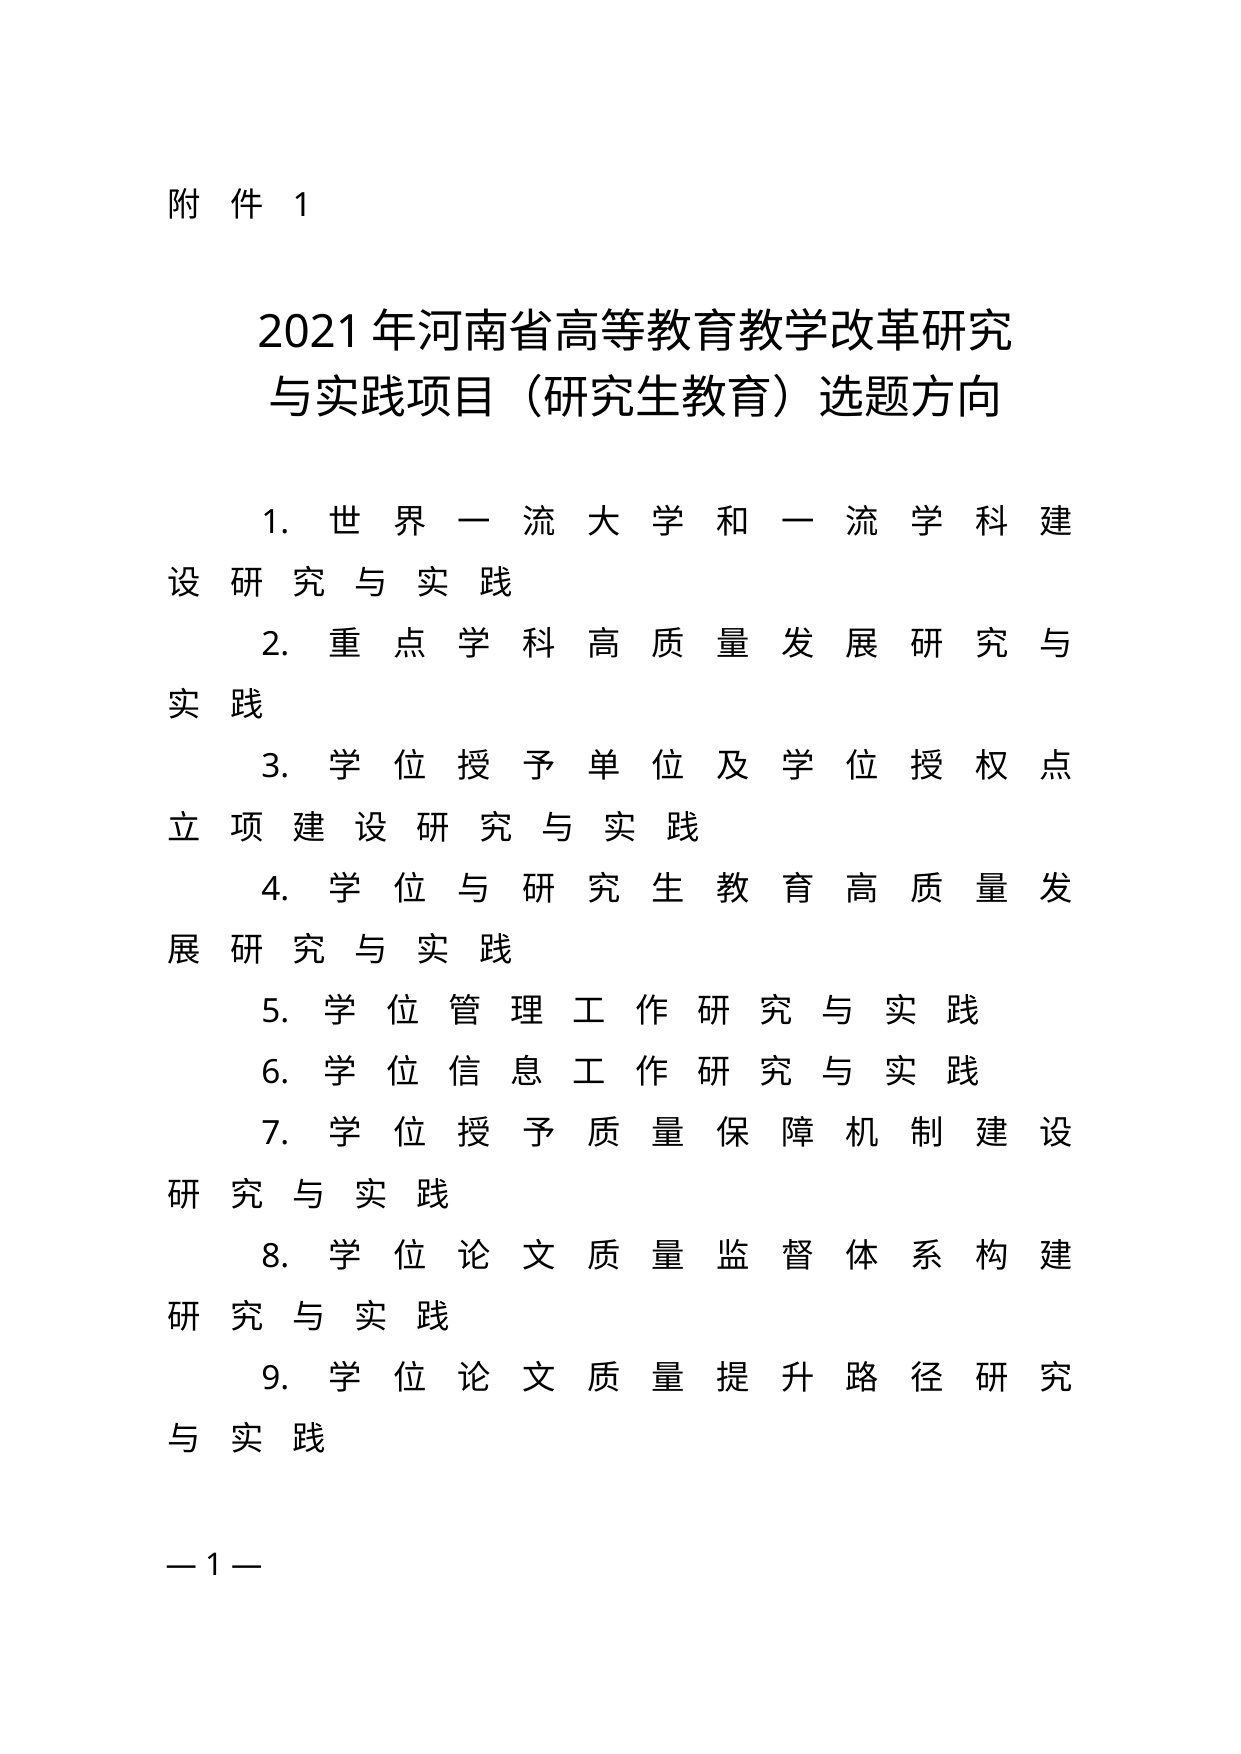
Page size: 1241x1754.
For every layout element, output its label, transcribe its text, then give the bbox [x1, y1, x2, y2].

text 7. 学位授予质量保障机制建设研究与实践 [168, 1100, 1102, 1222]
text 1. 世界一流大学和一流学科建设研究与实践 [168, 488, 1102, 611]
text 2. 重点学科高质量发展研究与实践 [168, 611, 1102, 733]
text 3. 学位授予单位及学位授权点立项建设研究与实践 [168, 733, 1102, 855]
text 6. 学位信息工作研究与实践 [168, 1038, 1102, 1100]
text 8. 学位论文质量监督体系构建研究与实践 [168, 1222, 1102, 1344]
text 与实践项目（研究生教育）选题方向 [168, 361, 1102, 427]
text 附件1 [168, 172, 1102, 233]
text 5. 学位管理工作研究与实践 [168, 977, 1102, 1038]
text 4. 学位与研究生教育高质量发展研究与实践 [168, 855, 1102, 977]
text 9. 学位论文质量提升路径研究与实践 [168, 1344, 1102, 1467]
text 2021年河南省高等教育教学改革研究 [168, 294, 1102, 361]
